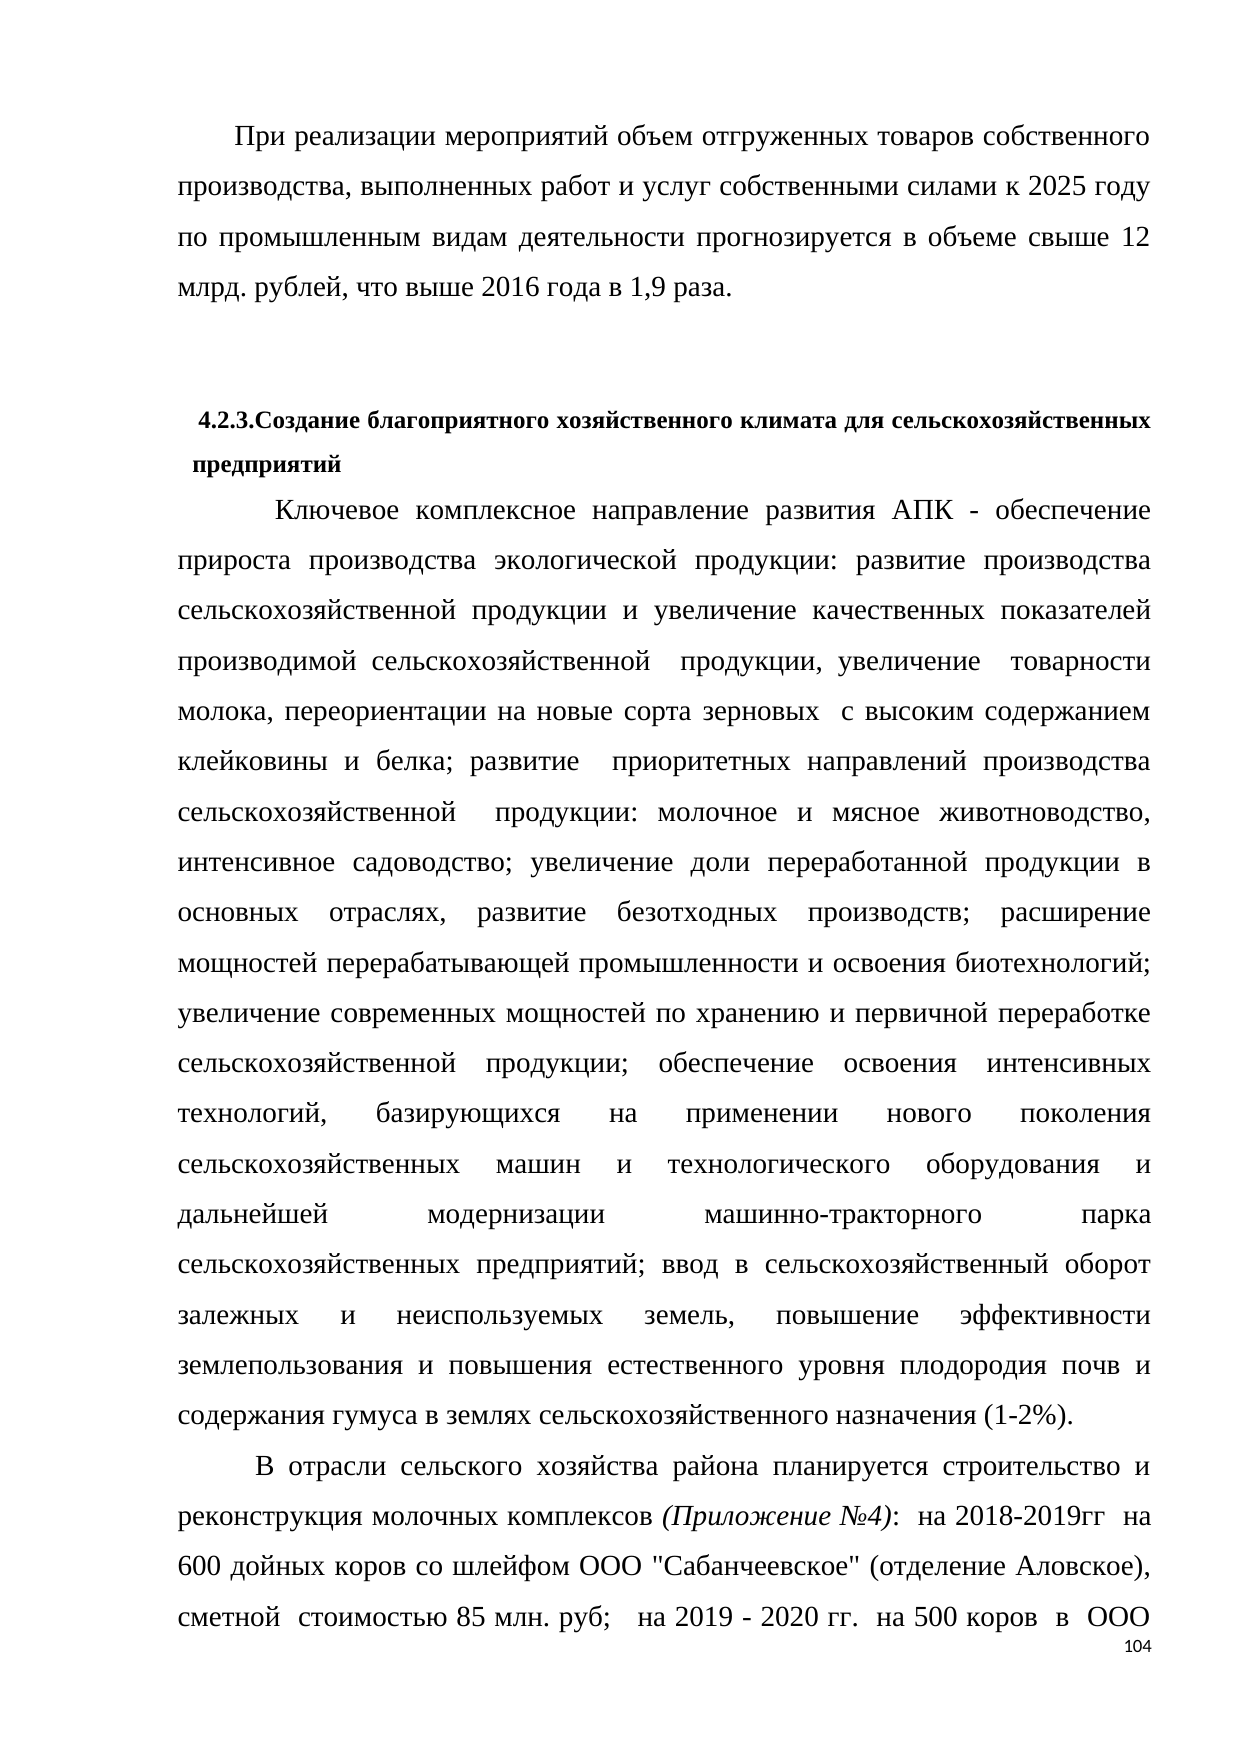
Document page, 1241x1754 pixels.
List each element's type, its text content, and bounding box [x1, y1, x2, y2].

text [142, 1448, 1152, 1632]
text Ключевое комплексное направление развития АПК - обеспечение прироста производства экологической продукции: развитие производства сельскохозяйственной продукции и увеличение качественных показателей производимой сельскохозяйственной продукции, увеличение товарности молока, переориентации на новые сорта зерновых с высоким содержанием клейковины и белка; развитие приоритетных направлений производства сельскохозяйственной продукции: молочное и мясное животноводство, интенсивное садоводство; увеличение доли переработанной продукции в основных отраслях, развитие безотходных производств; расширение мощностей перерабатывающей промышленности и освоения биотехнологий; увеличение современных мощностей по хранению и первичной переработке сельскохозяйственной продукции; обеспечение освоения интенсивных технологий, базирующихся на применении нового поколения сельскохозяйственных машин и технологического оборудования и дальнейшей модернизации машинно-тракторного парка сельскохозяйственных предприятий; ввод в сельскохозяйственный оборот залежных и неиспользуемых земель, повышение эффективности землепользования и повышения естественного уровня плодородия почв и содержания гумуса в землях сельскохозяйственного назначения (1-2%). [177, 492, 1152, 1431]
text При реализации мероприятий объем отгруженных товаров собственного производства, выполненных работ и услуг собственными силами к 2025 году по промышленным видам деятельности прогнозируется в объеме свыше 12 млрд. рублей, что выше 2016 года в 1,9 раза. [103, 118, 1152, 303]
text 4.2.3.Создание благоприятного хозяйственного климата для сельскохозяйственных предприятий [118, 406, 1152, 477]
